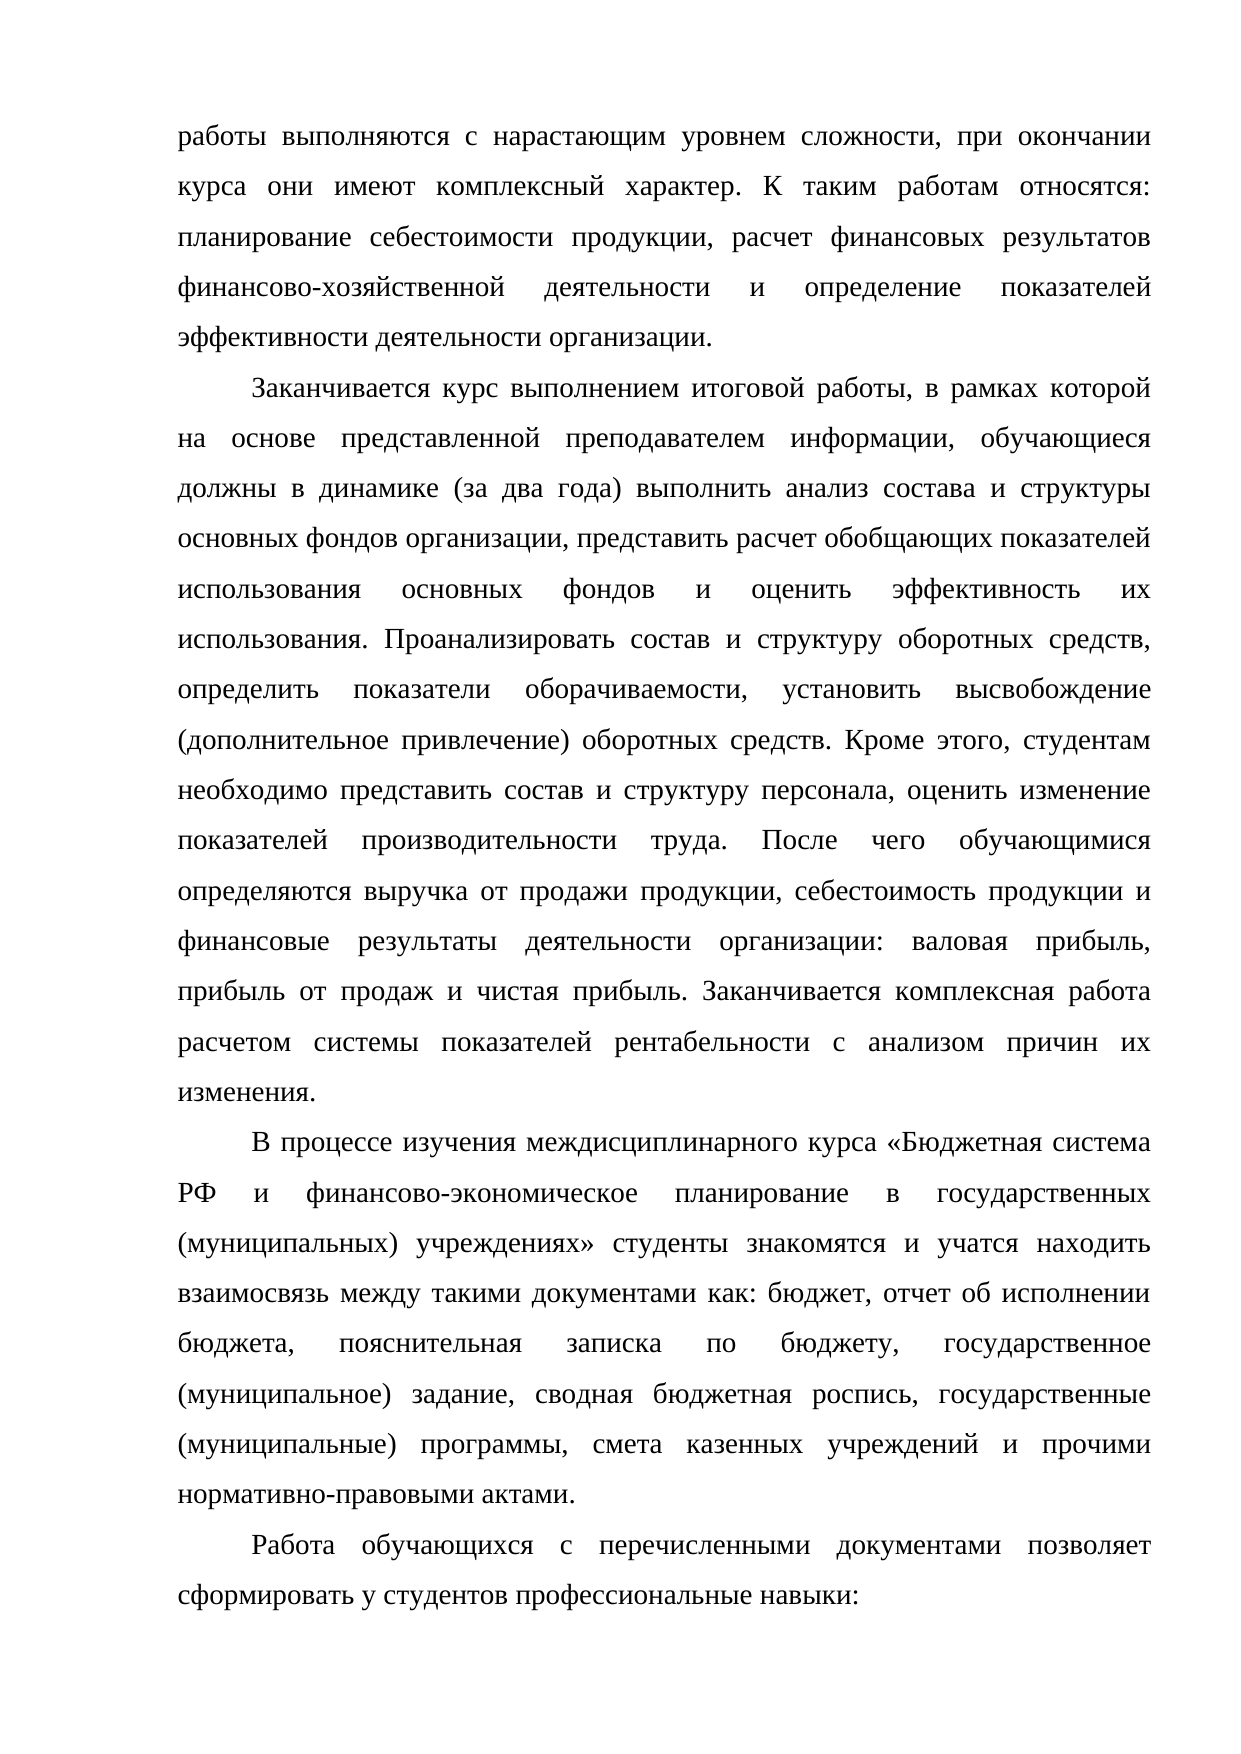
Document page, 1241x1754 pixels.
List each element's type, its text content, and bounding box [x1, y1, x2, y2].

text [177, 118, 1152, 353]
text В процессе изучения междисциплинарного курса «Бюджетная система РФ и финансово-экономическое планирование в государственных (муниципальных) учреждениях» студенты знакомятся и учатся находить взаимосвязь между такими документами как: бюджет, отчет об исполнении бюджета, пояснительная записка по бюджету, государственное (муниципальное) задание, сводная бюджетная роспись, государственные (муниципальные) программы, смета казенных учреждений и прочими нормативно-правовыми актами. [177, 1124, 1152, 1510]
text Заканчивается курс выполнением итоговой работы, в рамках которой на основе представленной преподавателем информации, обучающиеся должны в динамике (за два года) выполнить анализ состава и структуры основных фондов организации, представить расчет обобщающих показателей использования основных фондов и оценить эффективность их использования. Проанализировать состав и структуру оборотных средств, определить показатели оборачиваемости, установить высвобождение (дополнительное привлечение) оборотных средств. Кроме этого, студентам необходимо представить состав и структуру персонала, оценить изменение показателей производительности труда. После чего обучающимися определяются выручка от продажи продукции, себестоимость продукции и финансовые результаты деятельности организации: валовая прибыль, прибыль от продаж и чистая прибыль. Заканчивается комплексная работа расчетом системы показателей рентабельности с анализом причин их изменения. [177, 370, 1152, 1108]
text Работа обучающихся с перечисленными документами позволяет сформировать у студентов профессиональные навыки: [177, 1527, 1152, 1611]
